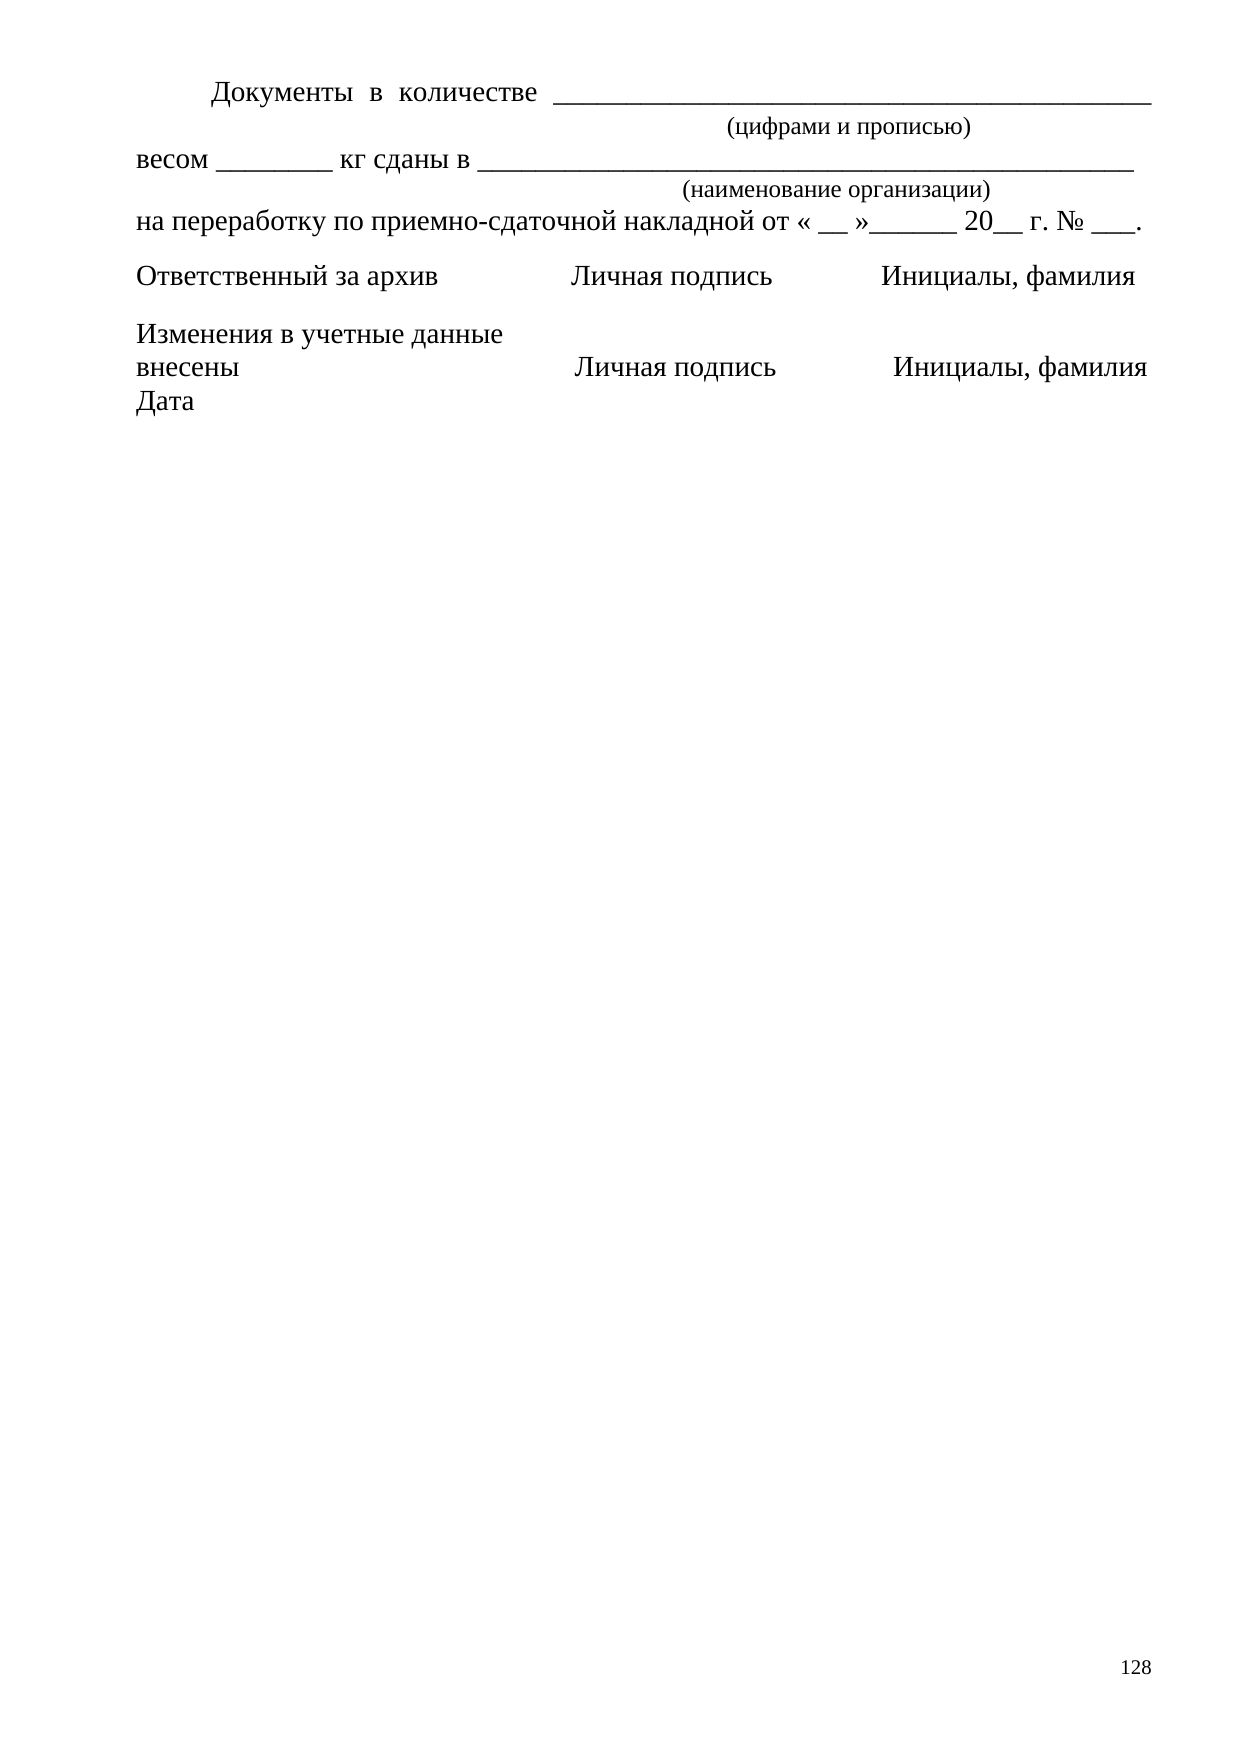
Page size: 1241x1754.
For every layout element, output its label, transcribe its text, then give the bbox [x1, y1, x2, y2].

text Ответственный за архив Личная подпись Инициалы, фамилия [136, 258, 1152, 292]
text Документы в количестве _________________________________________ (цифрами и прописью) весом ________ кг сданы в _____________________________________________ [136, 74, 1152, 174]
text Изменения в учетные данные [136, 316, 1152, 349]
text Дата [136, 383, 1152, 417]
text (наименование организации) на переработку по приемно-сдаточной накладной от « __ »______ 20__ г. № ___. [136, 174, 1152, 237]
text внесены Личная подпись Инициалы, фамилия [136, 349, 1152, 383]
